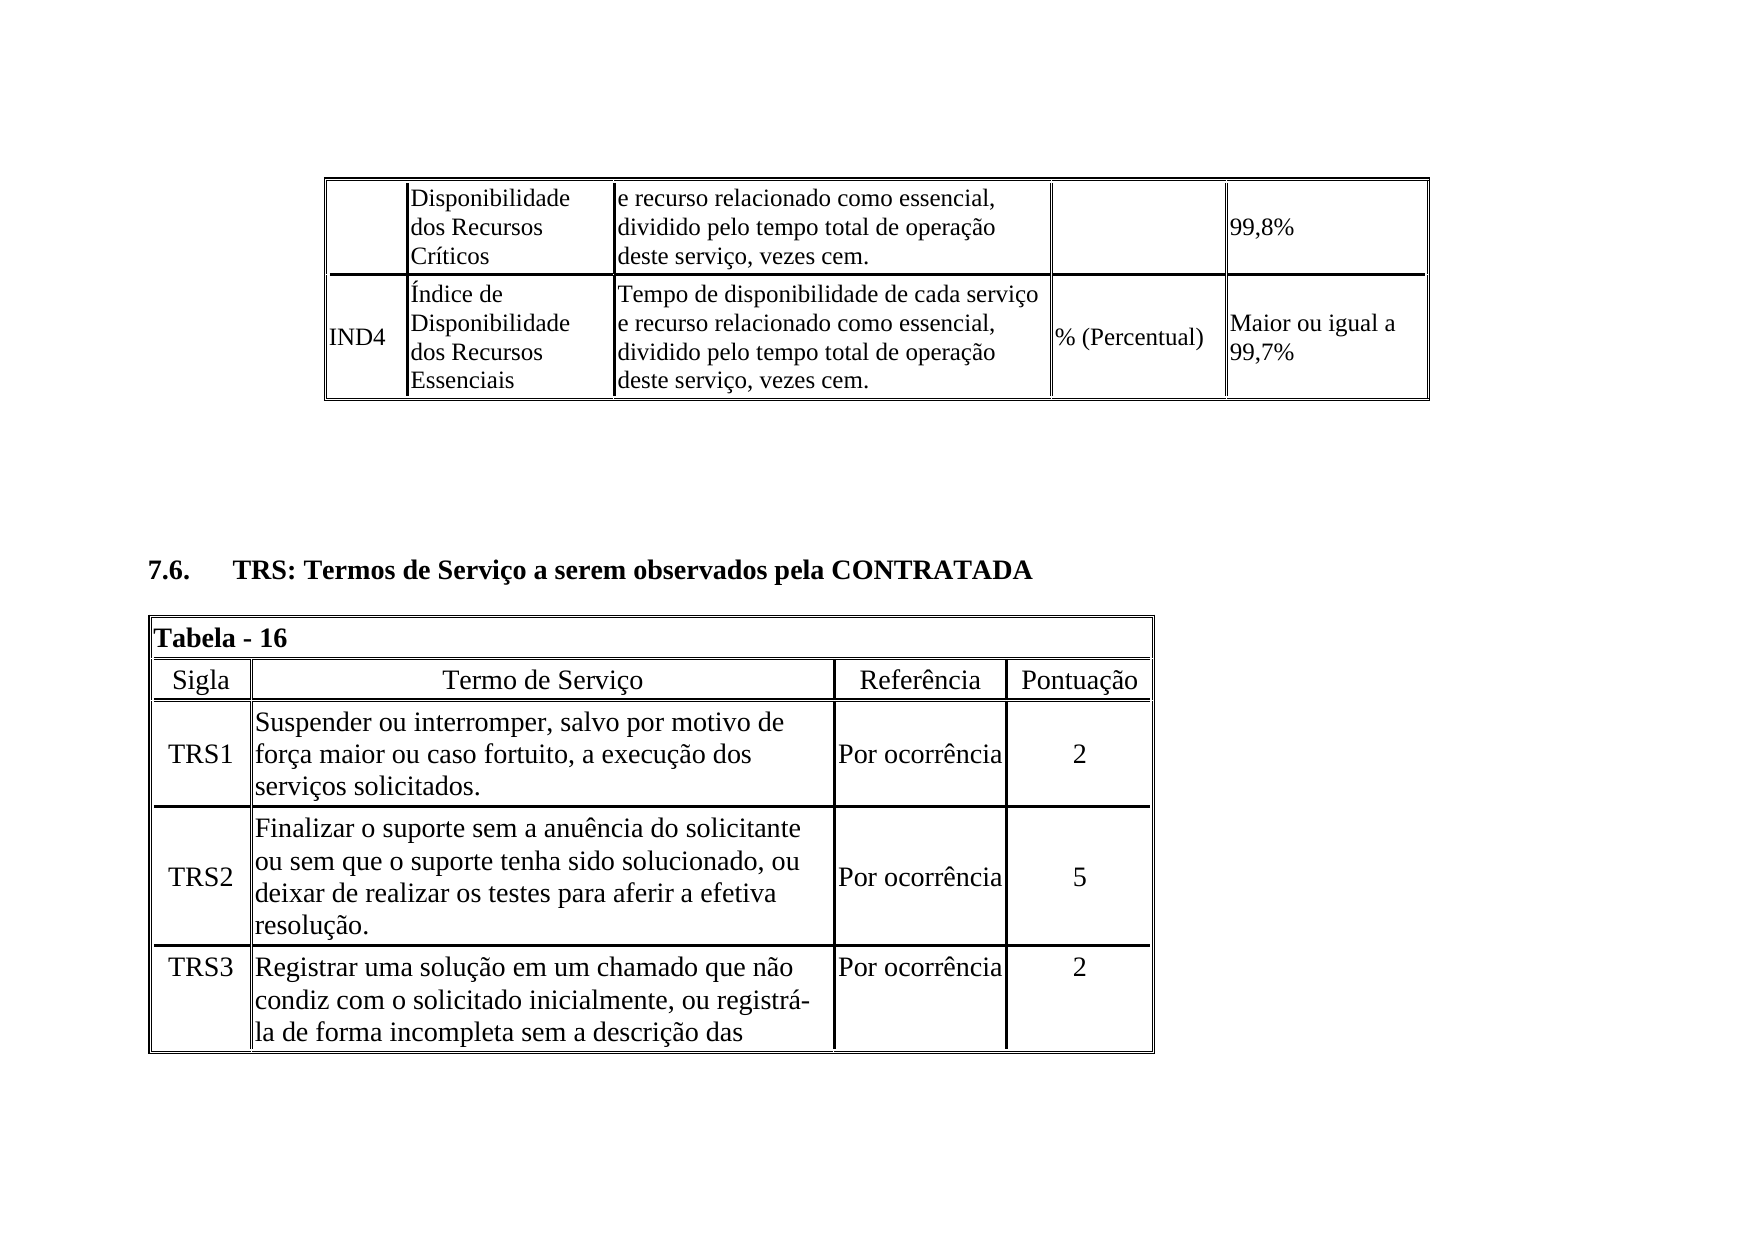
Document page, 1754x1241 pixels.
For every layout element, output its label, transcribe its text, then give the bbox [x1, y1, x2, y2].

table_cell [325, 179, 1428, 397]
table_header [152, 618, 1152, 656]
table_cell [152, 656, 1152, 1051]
text 7.6. TRS: Termos de Serviço a serem observados pela CONTRATADA [148, 553, 1606, 585]
